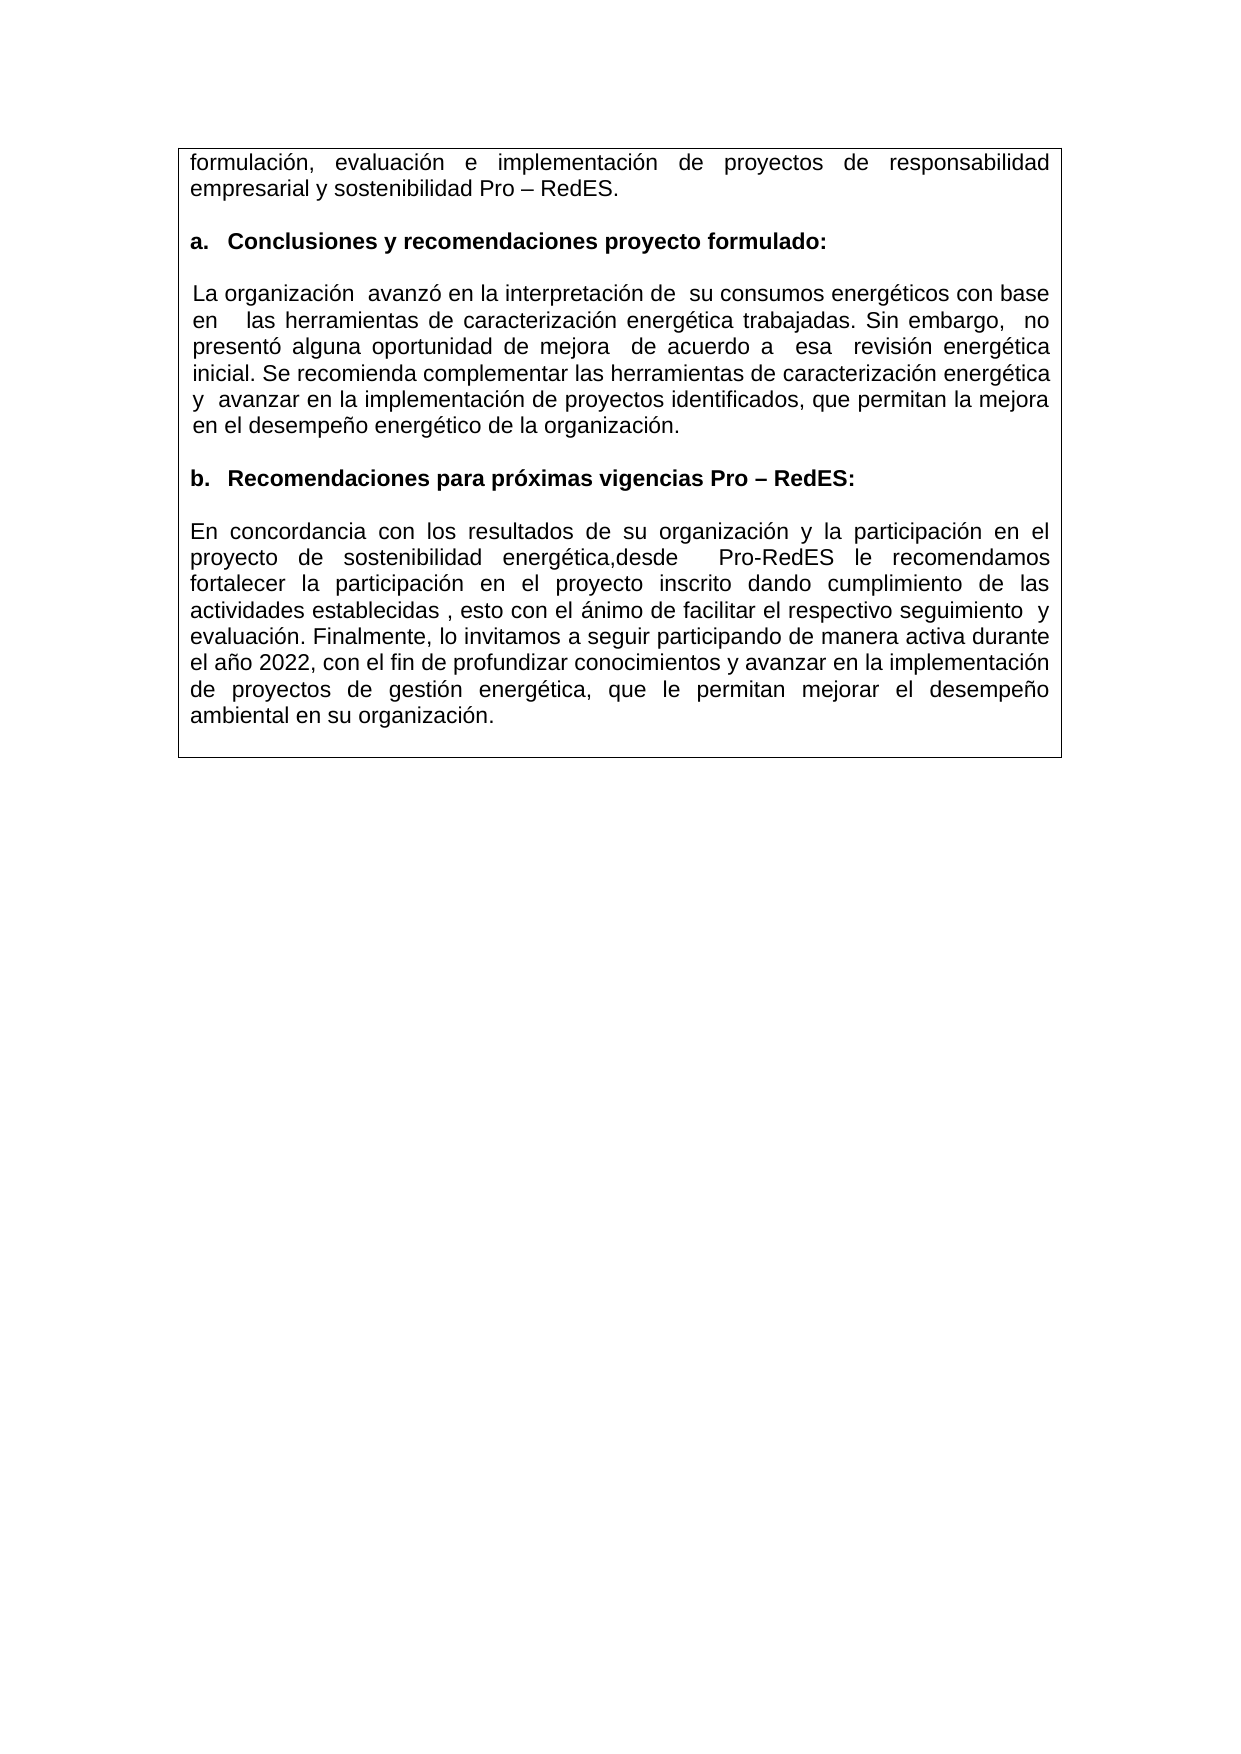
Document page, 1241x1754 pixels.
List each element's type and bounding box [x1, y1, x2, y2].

table_cell [179, 149, 1061, 757]
